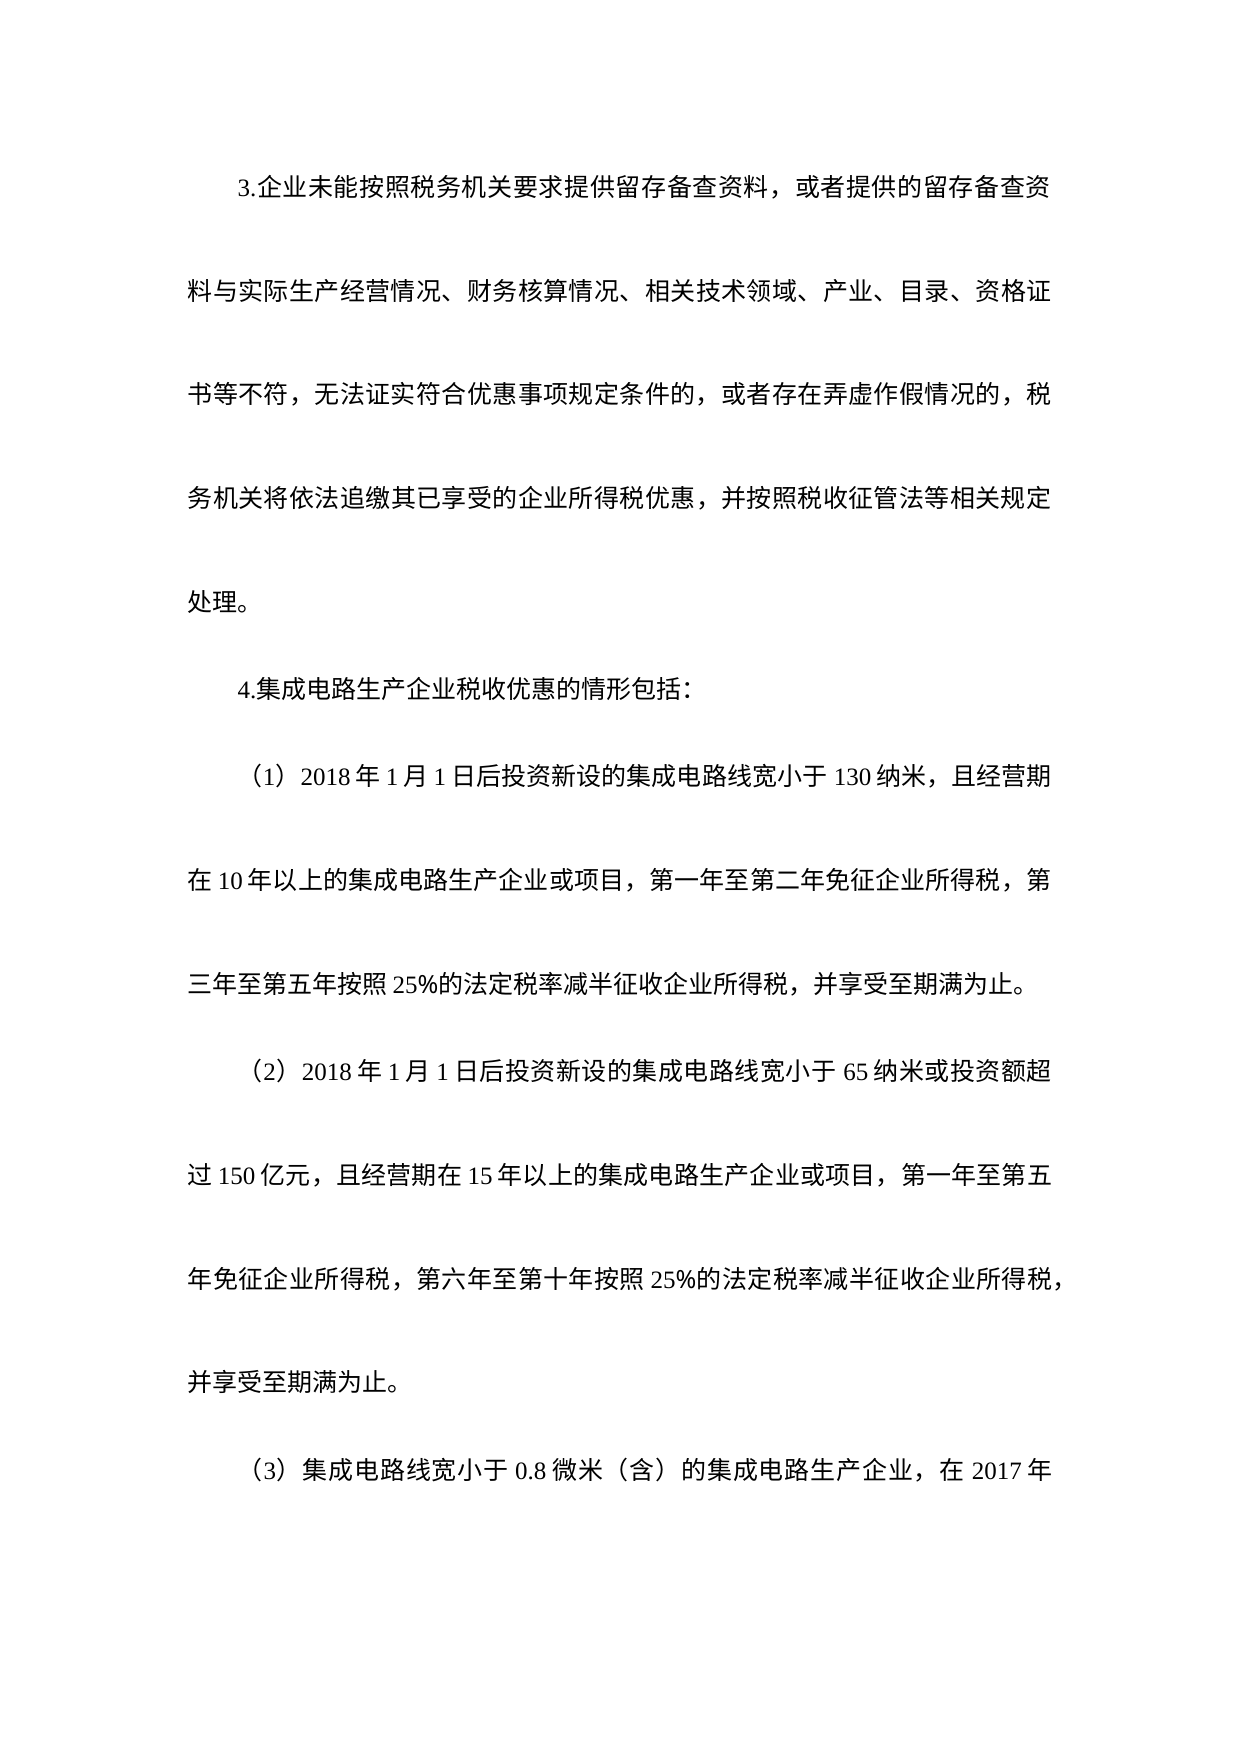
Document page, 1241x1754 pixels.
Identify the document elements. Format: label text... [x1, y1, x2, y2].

text （2）2018年1月1日后投资新设的集成电路线宽小于65纳米或投资额超过150亿元，且经营期在15年以上的集成电路生产企业或项目，第一年至第五年免征企业所得税，第六年至第十年按照25%的法定税率减半征收企业所得税，并享受至期满为止。 [187, 1035, 1053, 1416]
text 3.企业未能按照税务机关要求提供留存备查资料，或者提供的留存备查资料与实际生产经营情况、财务核算情况、相关技术领域、产业、目录、资格证书等不符，无法证实符合优惠事项规定条件的，或者存在弄虚作假情况的，税务机关将依法追缴其已享受的企业所得税优惠，并按照税收征管法等相关规定处理。 [187, 151, 1053, 635]
text 4.集成电路生产企业税收优惠的情形包括： [187, 653, 1053, 722]
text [187, 1434, 1053, 1503]
text （1）2018年1月1日后投资新设的集成电路线宽小于130纳米，且经营期在10年以上的集成电路生产企业或项目，第一年至第二年免征企业所得税，第三年至第五年按照25%的法定税率减半征收企业所得税，并享受至期满为止。 [187, 740, 1053, 1017]
